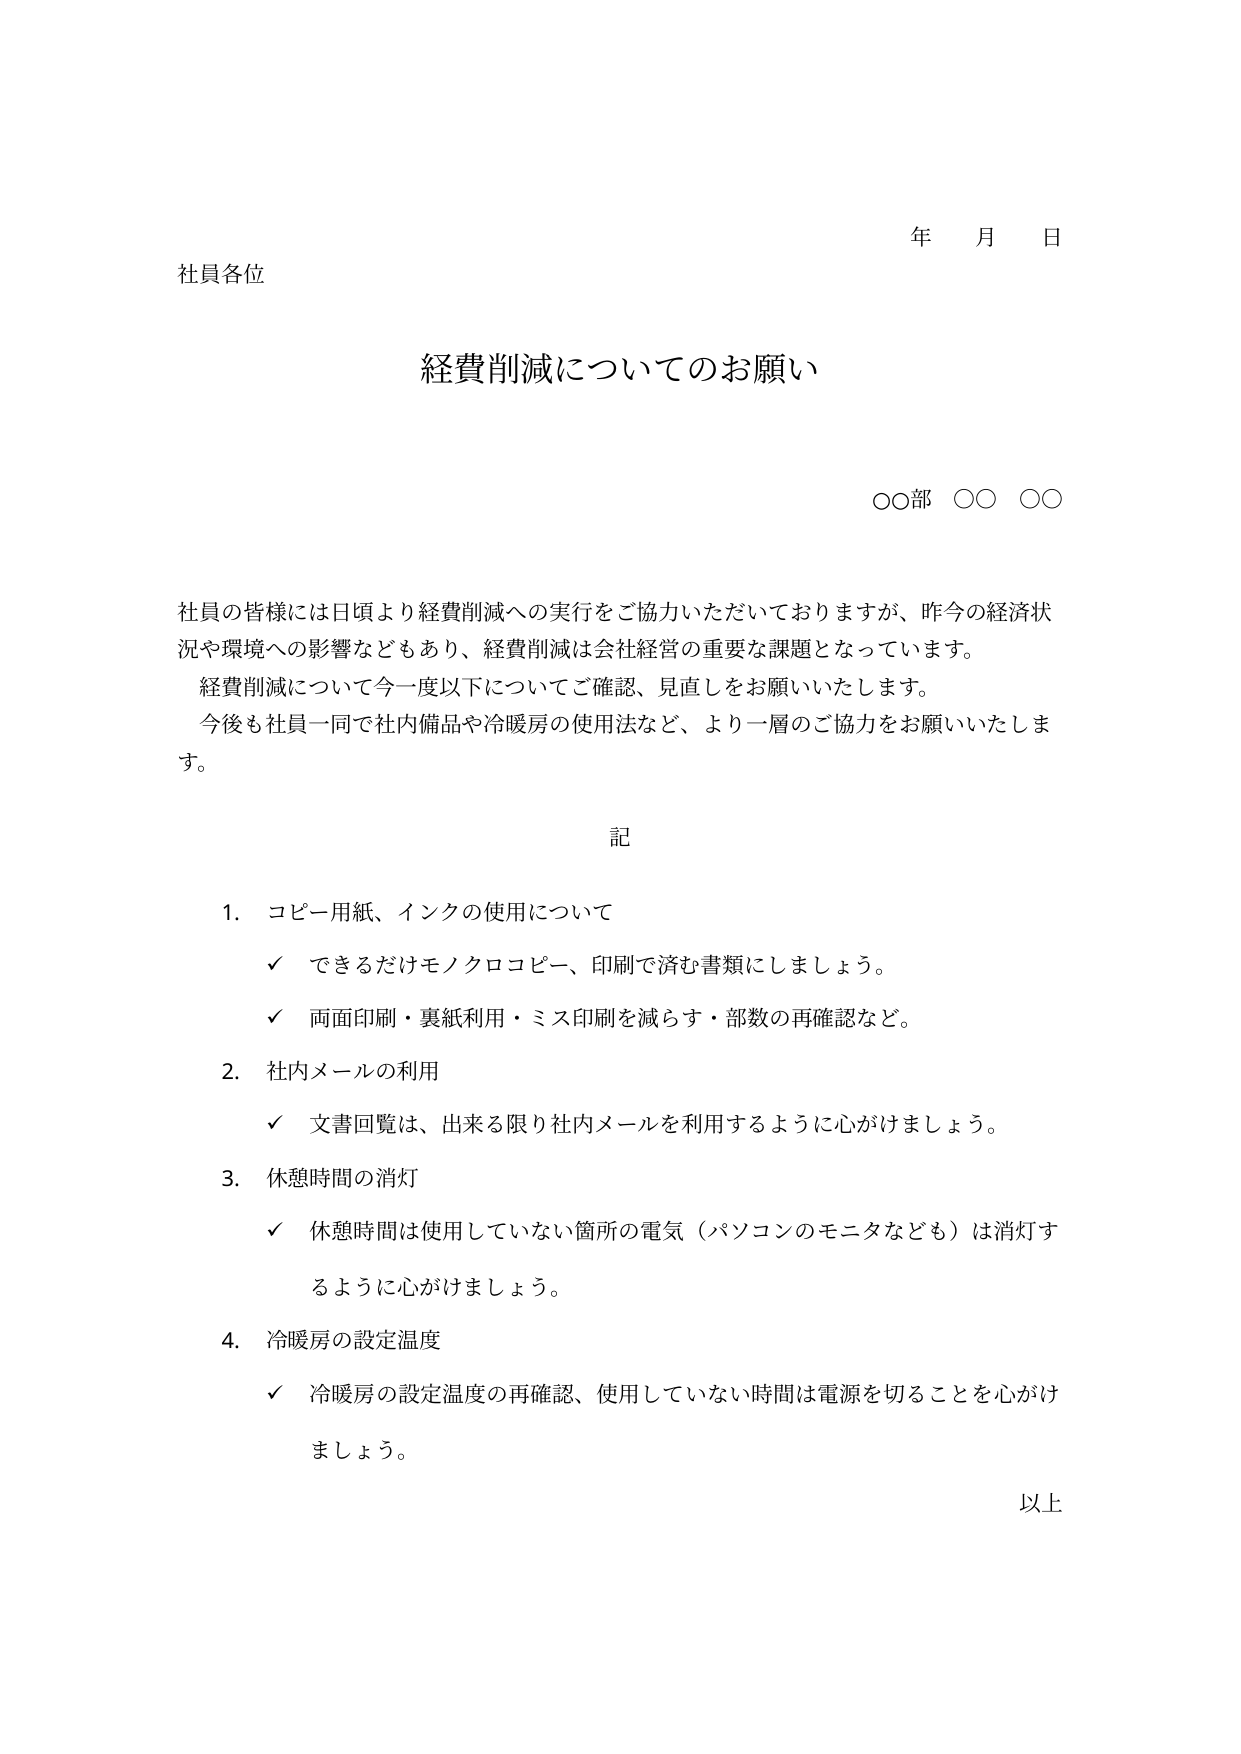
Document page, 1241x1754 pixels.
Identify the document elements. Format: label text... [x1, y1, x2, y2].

text 社員の皆様には日頃より経費削減への実行をご協力いただいておりますが、昨今の経済状況や環境への影響などもあり、経費削減は会社経営の重要な課題となっています。 [177, 592, 1063, 667]
text 経費削減についてのお願い [177, 329, 1063, 404]
text 社員各位 [177, 254, 1063, 292]
text 1. コピー用紙、インクの使用について [177, 892, 1063, 929]
text 経費削減について今一度以下についてご確認、見直しをお願いいたします。 [177, 667, 1063, 704]
text 年 月 日 [177, 217, 1063, 254]
text 以上 [177, 1483, 1063, 1521]
list 両面印刷・裏紙利用・ミス印刷を減らす・部数の再確認など。 [266, 998, 1063, 1036]
subtitle 記 [177, 817, 1063, 854]
list できるだけモノクロコピー、印刷で済む書類にしましょう。 [266, 945, 1063, 982]
text 4. 冷暖房の設定温度 [177, 1321, 1063, 1358]
text 2. 社内メールの利用 [177, 1051, 1063, 1089]
list 休憩時間は使用していない箇所の電気（パソコンのモニタなども）は消灯するように心がけましょう。 [266, 1211, 1063, 1305]
text ○○部 〇〇 〇〇 [266, 479, 1063, 517]
text 3. 休憩時間の消灯 [177, 1158, 1063, 1195]
text 今後も社員一同で社内備品や冷暖房の使用法など、より一層のご協力をお願いいたします。 [177, 704, 1063, 779]
list 冷暖房の設定温度の再確認、使用していない時間は電源を切ることを心がけましょう。 [266, 1374, 1063, 1468]
list 文書回覧は、出来る限り社内メールを利用するように心がけましょう。 [266, 1105, 1063, 1142]
